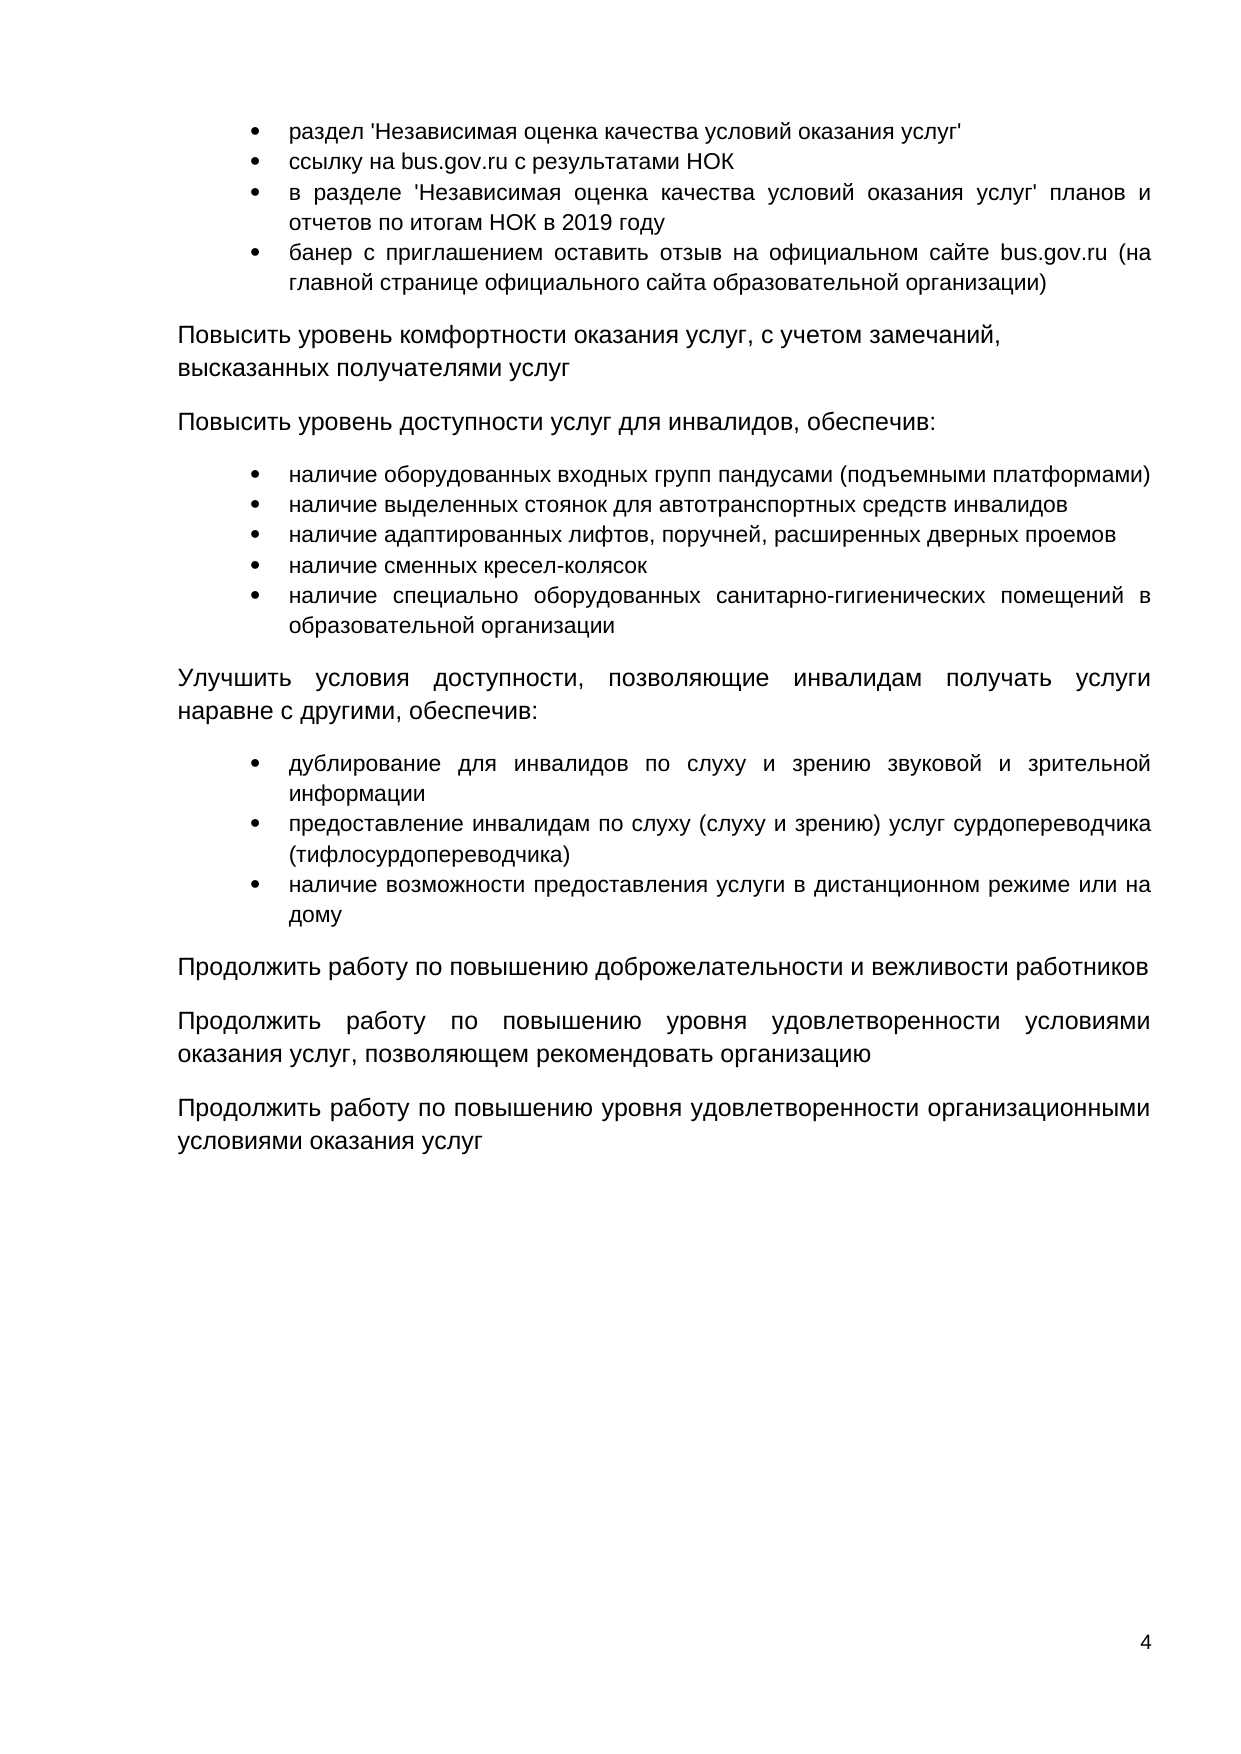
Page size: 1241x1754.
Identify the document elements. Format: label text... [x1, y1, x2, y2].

list наличие оборудованных входных групп пандусами (подъемными платформами) [251, 461, 1152, 487]
text Повысить уровень доступности услуг для инвалидов, обеспечив: [177, 407, 1152, 436]
text Продолжить работу по повышению уровня удовлетворенности условиями оказания услуг, позволяющем рекомендовать организацию [177, 1006, 1152, 1068]
list наличие адаптированных лифтов, поручней, расширенных дверных проемов [251, 521, 1152, 548]
list предоставление инвалидам по слуху (слуху и зрению) услуг сурдопереводчика (тифлосурдопереводчика) [251, 810, 1152, 867]
text Улучшить условия доступности, позволяющие инвалидам получать услуги наравне с другими, обеспечив: [177, 663, 1152, 725]
list дублирование для инвалидов по слуху и зрению звуковой и зрительной информации [251, 750, 1152, 806]
text Продолжить работу по повышению доброжелательности и вежливости работников [177, 952, 1152, 981]
text Повысить уровень комфортности оказания услуг, с учетом замечаний, высказанных получателями услуг [177, 320, 1152, 382]
list раздел 'Независимая оценка качества условий оказания услуг' [251, 118, 1152, 144]
text Продолжить работу по повышению уровня удовлетворенности организационными условиями оказания услуг [177, 1093, 1152, 1154]
list наличие сменных кресел-колясок [251, 552, 1152, 578]
list банер с приглашением оставить отзыв на официальном сайте bus.gov.ru (на главной странице официального сайта образовательной организации) [251, 239, 1152, 296]
list наличие специально оборудованных санитарно-гигиенических помещений в образовательной организации [251, 582, 1152, 638]
list в разделе 'Независимая оценка качества условий оказания услуг' планов и отчетов по итогам НОК в 2019 году [251, 178, 1152, 235]
list наличие возможности предоставления услуги в дистанционном режиме или на дому [251, 871, 1152, 927]
list ссылку на bus.gov.ru с результатами НОК [251, 148, 1152, 175]
list наличие выделенных стоянок для автотранспортных средств инвалидов [251, 491, 1152, 517]
